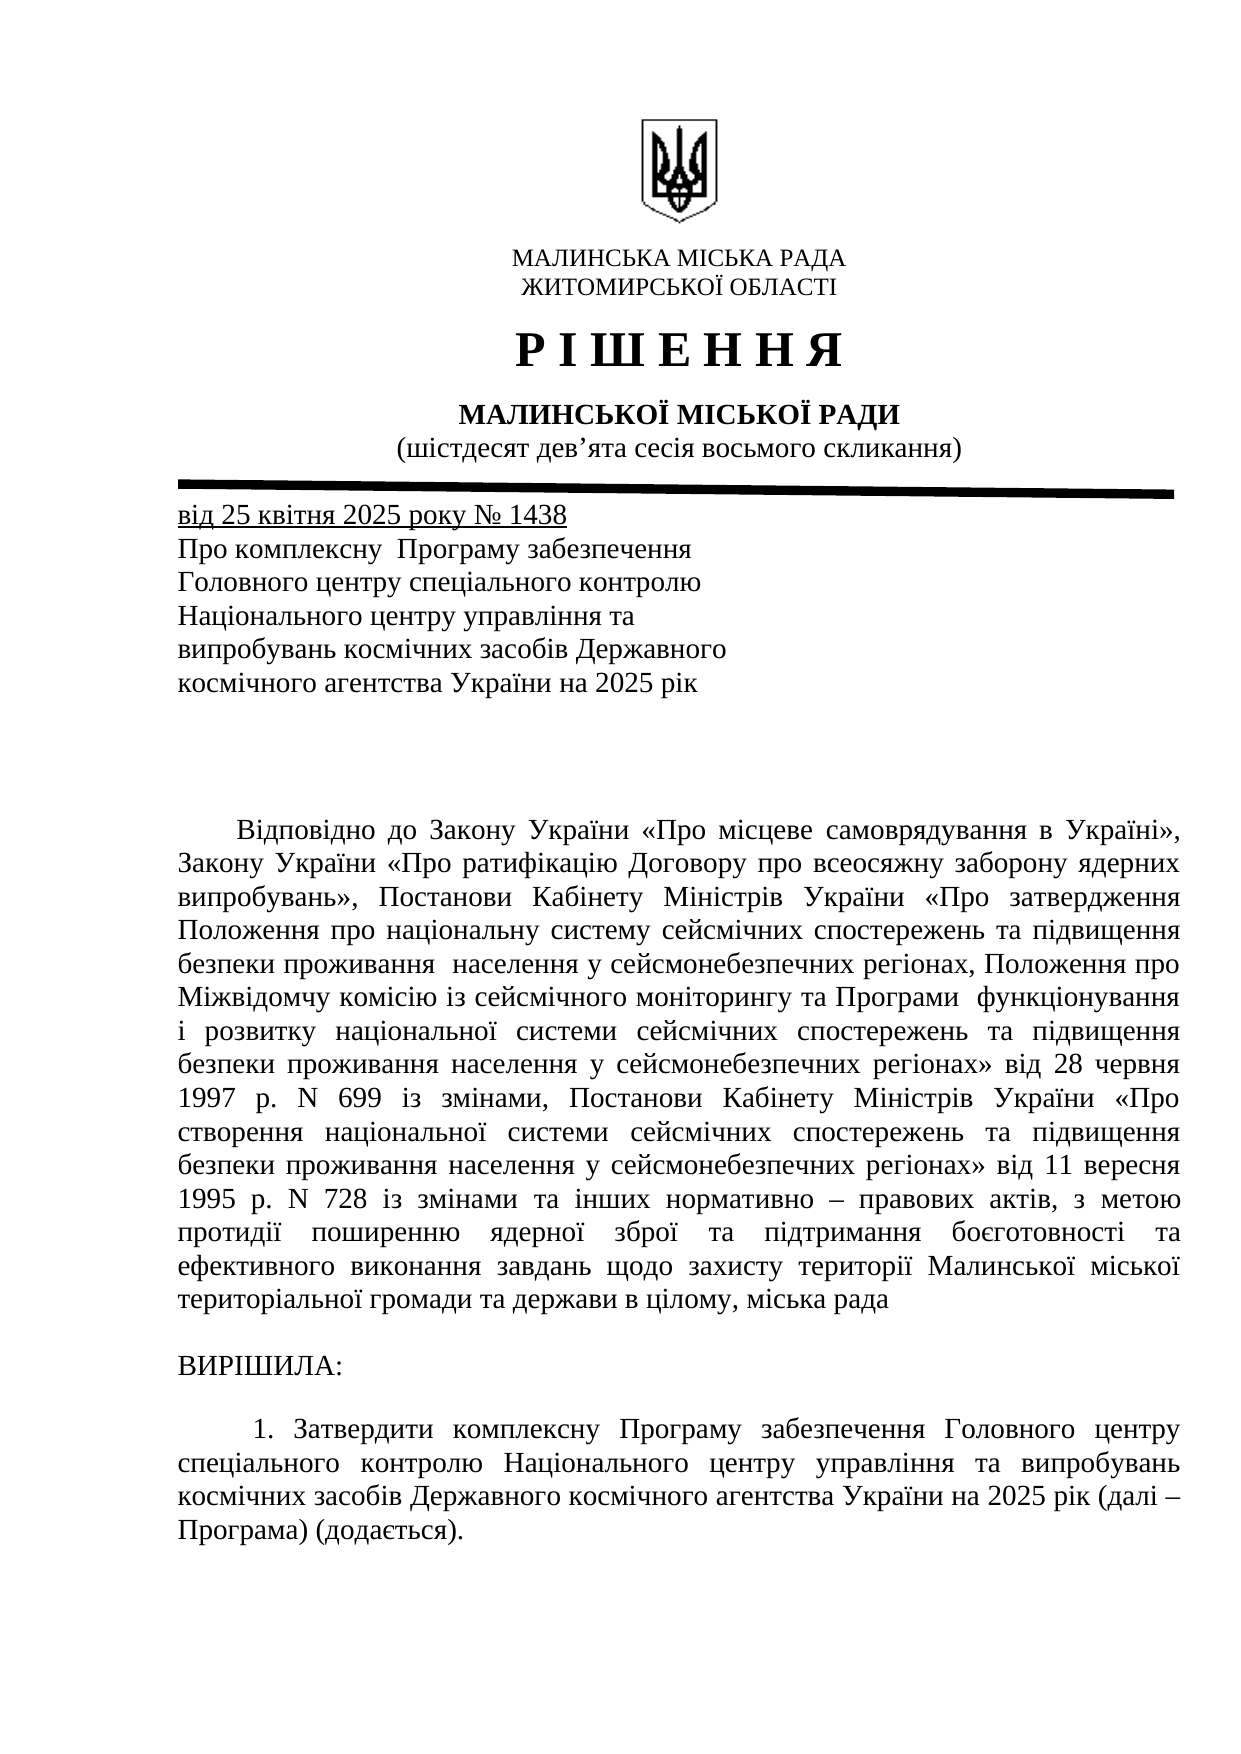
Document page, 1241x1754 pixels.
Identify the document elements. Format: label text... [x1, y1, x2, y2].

text Про комплексну Програму забезпечення [177, 531, 1181, 564]
text Р І Ш Е Н Н я [177, 320, 1181, 378]
text Відповідно до Закону України «Про місцеве самоврядування в Україні», Закону України «Про ратифікацію Договору про всеосяжну заборону ядерних випробувань», Постанови Кабінету Міністрів України «Про затвердження Положення про національну систему сейсмічних спостережень та підвищення безпеки проживання населення у сейсмонебезпечних регіонах, Положення про Міжвідомчу комісію із сейсмічного моніторингу та Програми функціонування і розвитку національної системи сейсмічних спостережень та підвищення безпеки проживання населення у сейсмонебезпечних регіонах» від 28 червня 1997 р. N 699 із змінами, Постанови Кабінету Міністрів України «Про створення національної системи сейсмічних спостережень та підвищення безпеки проживання населення у сейсмонебезпечних регіонах» від 11 вересня 1995 р. N 728 із змінами та інших нормативно – правових актів, з метою протидії поширенню ядерної зброї та підтримання боєготовності та ефективного виконання завдань щодо захисту території Малинської міської територіальної громади та держави в цілому, міська рада [177, 812, 1181, 1315]
text МАЛИНСЬКА МІСЬКА РАДА [177, 243, 1181, 272]
text 1. Затвердити комплексну Програму забезпечення Головного центру спеціального контролю Національного центру управління та випробувань космічних засобів Державного космічного агентства України на 2025 рік (далі – Програма) (додається). [177, 1411, 1181, 1545]
text (шістдесят дев’ята сесія восьмого скликання) [177, 430, 1181, 464]
text космічного агентства України на 2025 рік [177, 665, 1181, 699]
text малинської МІСЬКОЇ ради [177, 397, 1181, 430]
text Головного центру спеціального контролю [177, 564, 1181, 598]
picture [635, 118, 723, 225]
text випробувань космічних засобів Державного [177, 632, 1181, 665]
text ЖИТОМИРСЬКОЇ ОБЛАСТІ [177, 272, 1181, 301]
text ВИРІШИЛА: [177, 1348, 1181, 1382]
text від 25 квітня 2025 року № 1438 [177, 497, 1181, 531]
text Національного центру управління та [177, 598, 1181, 632]
